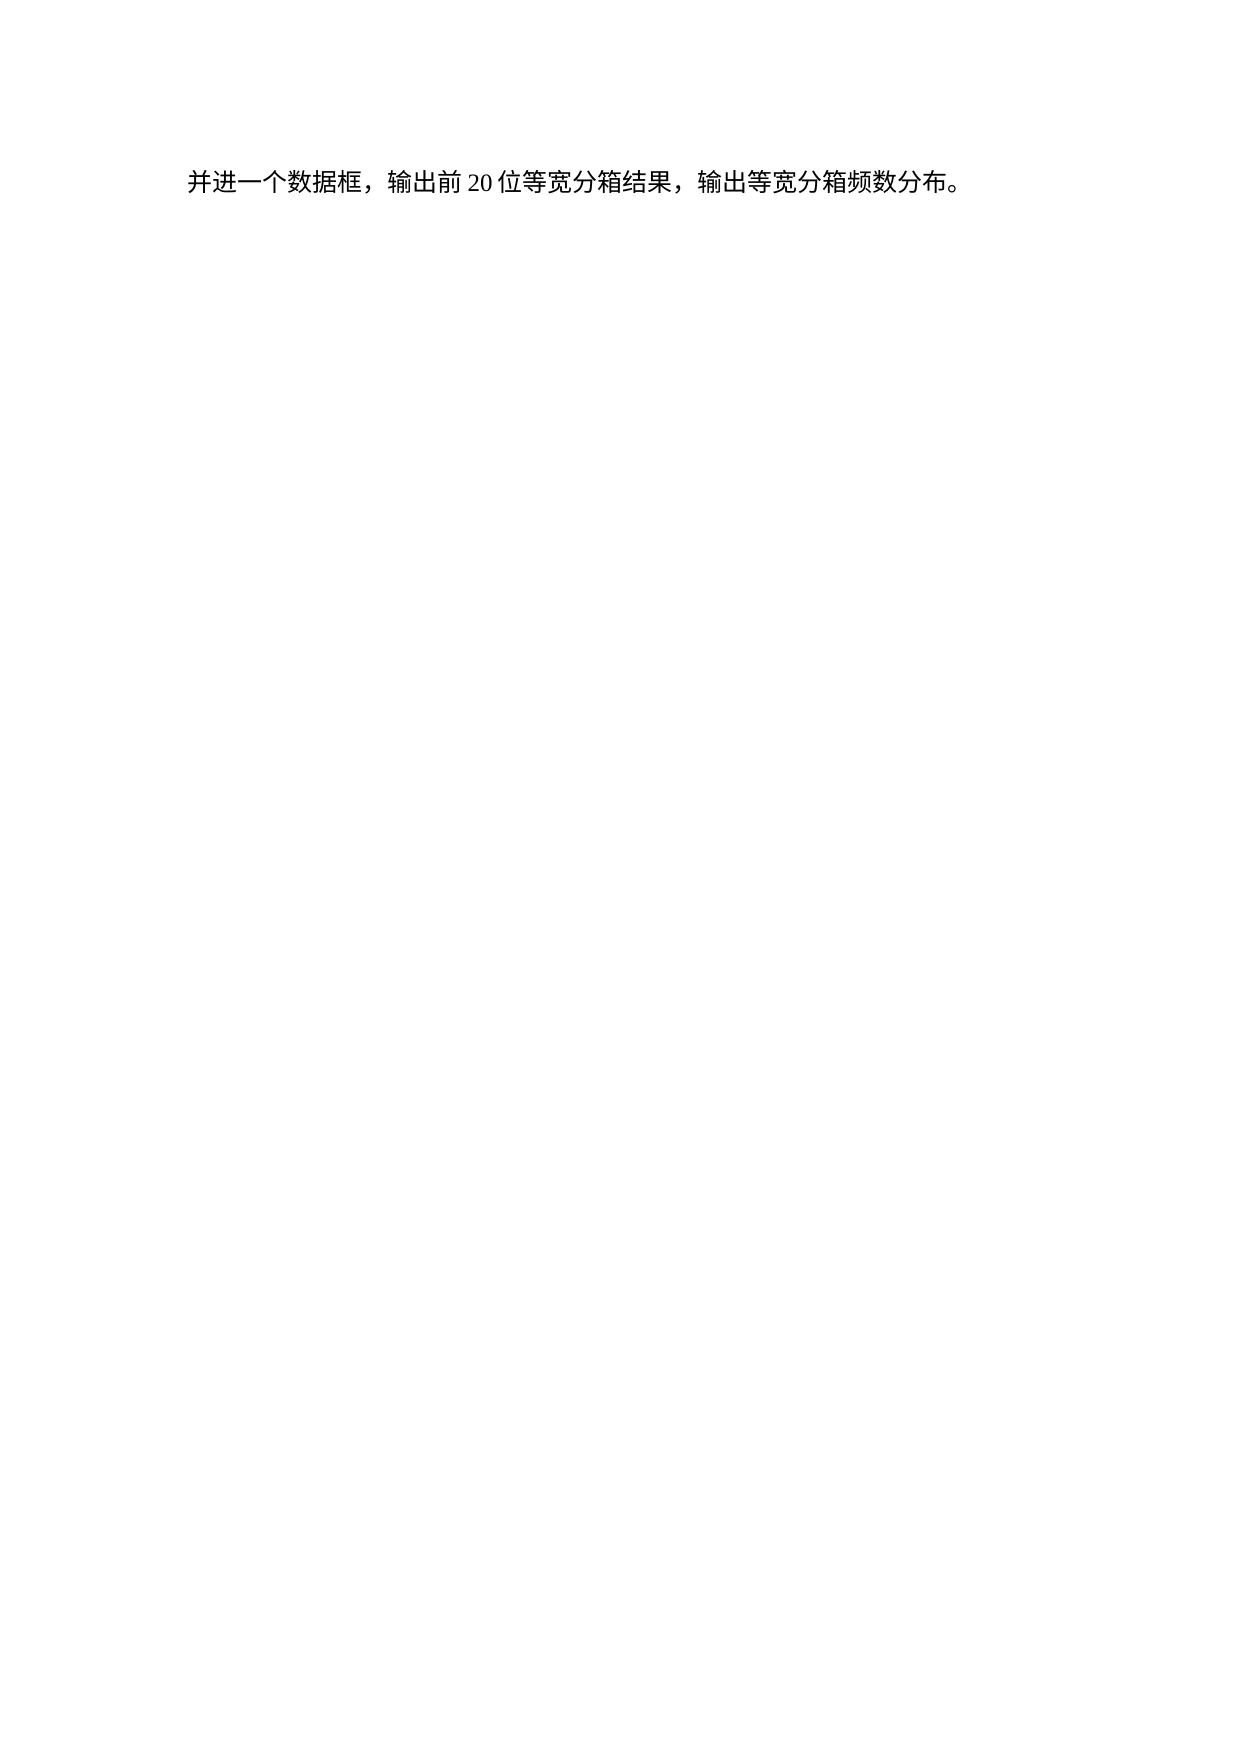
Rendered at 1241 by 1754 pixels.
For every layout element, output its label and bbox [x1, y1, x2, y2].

text [187, 162, 1053, 198]
